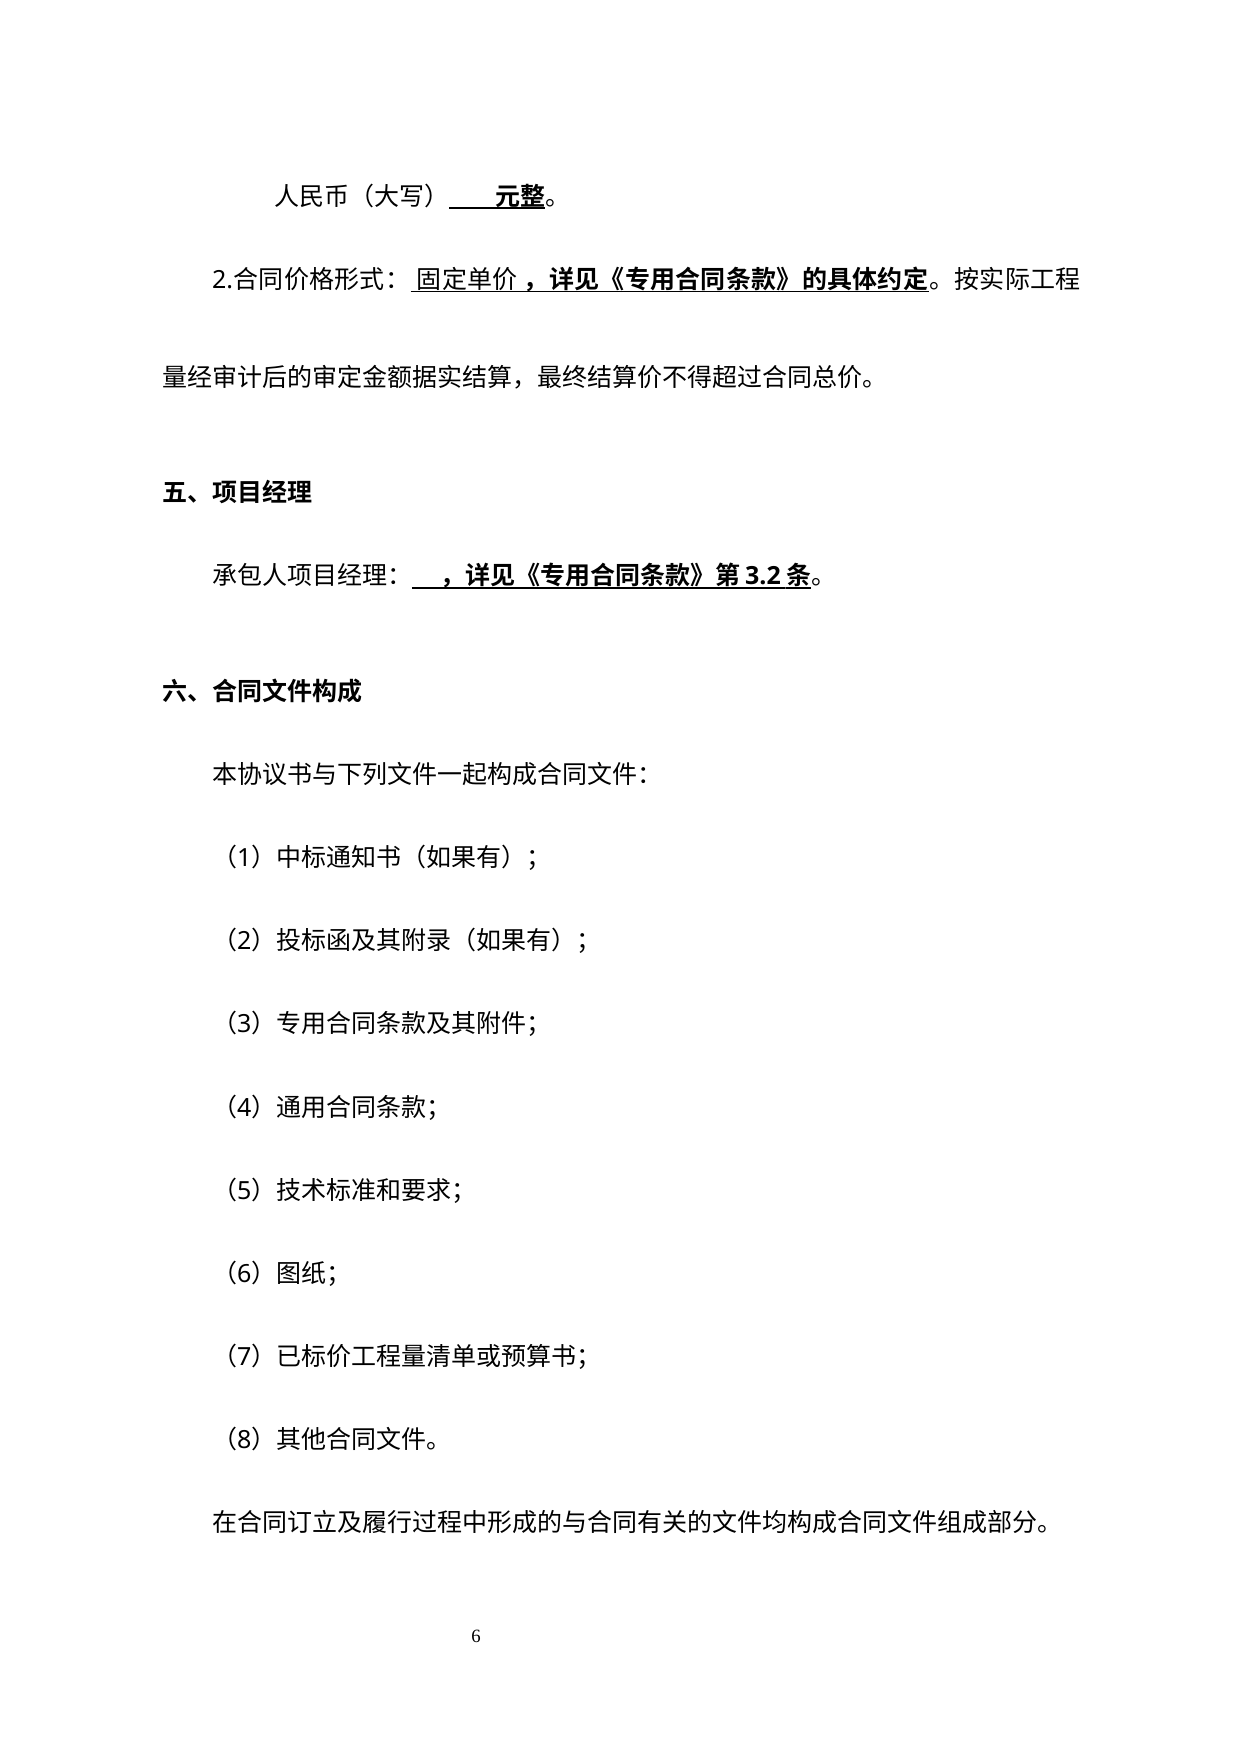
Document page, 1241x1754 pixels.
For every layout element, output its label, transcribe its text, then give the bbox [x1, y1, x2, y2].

text 人民币（大写） 元整。 [162, 162, 1081, 227]
text （5）技术标准和要求； [162, 1156, 1081, 1221]
text 六、合同文件构成 [162, 657, 1081, 722]
text （8）其他合同文件。 [162, 1405, 1081, 1470]
text 承包人项目经理： ，详见《专用合同条款》第3.2条。 [162, 541, 1081, 606]
text （3）专用合同条款及其附件； [162, 989, 1081, 1054]
text 五、项目经理 [162, 458, 1081, 523]
text （6）图纸； [162, 1239, 1081, 1304]
text （1）中标通知书（如果有）； [162, 823, 1081, 888]
text （7）已标价工程量清单或预算书； [162, 1322, 1081, 1387]
text 2.合同价格形式： 固定单价 ，详见《专用合同条款》的具体约定。按实际工程量经审计后的审定金额据实结算，最终结算价不得超过合同总价。 [162, 245, 1081, 408]
text （2）投标函及其附录（如果有）； [162, 906, 1081, 971]
text （4）通用合同条款； [162, 1073, 1081, 1138]
text 本协议书与下列文件一起构成合同文件： [162, 740, 1081, 805]
text 在合同订立及履行过程中形成的与合同有关的文件均构成合同文件组成部分。 [162, 1488, 1081, 1553]
